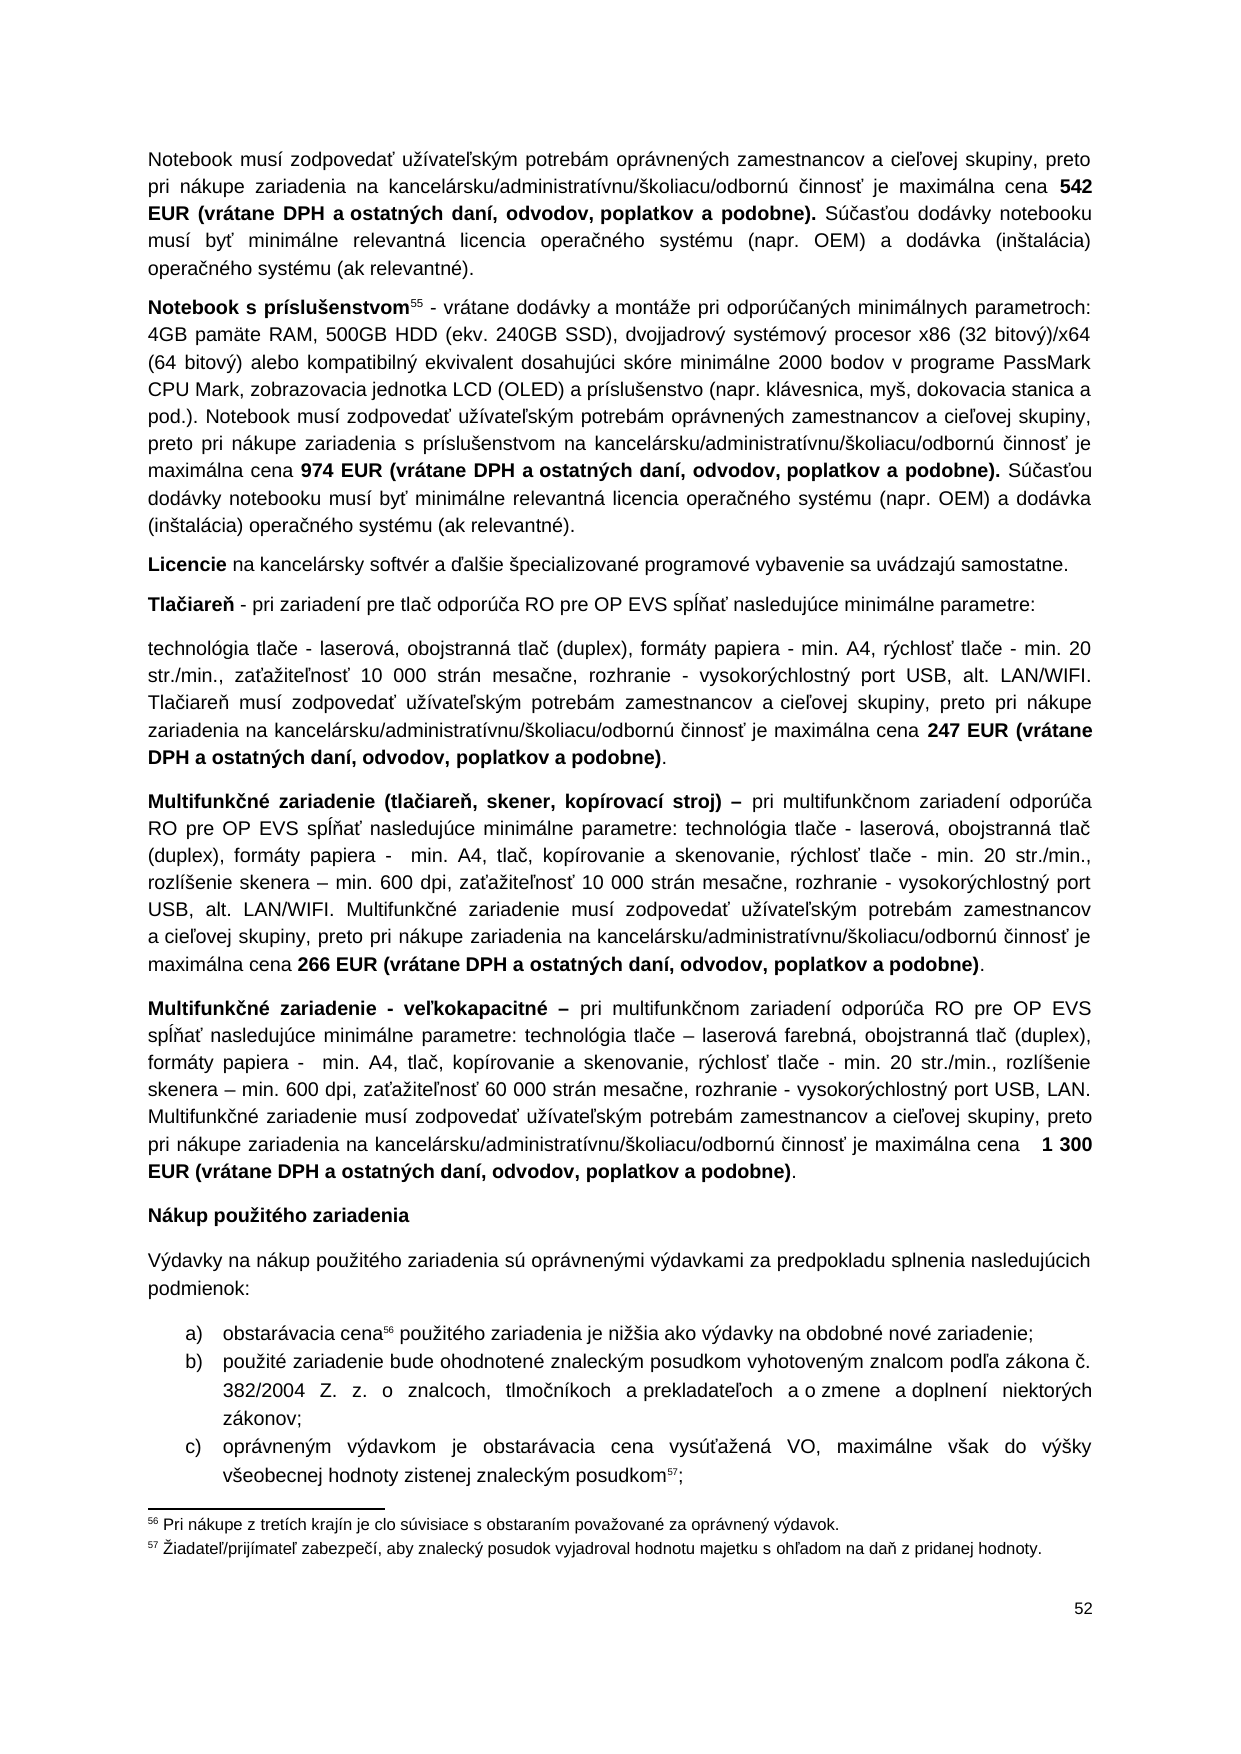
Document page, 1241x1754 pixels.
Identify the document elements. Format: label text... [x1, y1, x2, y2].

text Výdavky na nákup použitého zariadenia sú oprávnenými výdavkami za predpokladu splnenia nasledujúcich podmienok: [148, 1248, 1092, 1299]
list použité zariadenie bude ohodnotené znaleckým posudkom vyhotoveným znalcom podľa zákona č. 382/2004 Z. z. o znalcoch, tlmočníkoch a prekladateľoch a o zmene a doplnení niektorých zákonov; [185, 1350, 1092, 1429]
text technológia tlače - laserová, obojstranná tlač (duplex), formáty papiera - min. A4, rýchlosť tlače - min. 20 str./min., zaťažiteľnosť 10 000 strán mesačne, rozhranie - vysokorýchlostný port USB, alt. LAN/WIFI. Tlačiareň musí zodpovedať užívateľským potrebám zamestnancov a cieľovej skupiny, preto pri nákupe zariadenia na kancelársku/administratívnu/školiacu/odbornú činnosť je maximálna cena 247 EUR (vrátane DPH a ostatných daní, odvodov, poplatkov a podobne). [148, 637, 1092, 768]
text Nákup použitého zariadenia [148, 1203, 1092, 1226]
list oprávneným výdavkom je obstarávacia cena vysúťažená VO, maximálne však do výšky všeobecnej hodnoty zistenej znaleckým posudkom; [185, 1435, 1092, 1486]
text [148, 148, 1092, 279]
text Multifunkčné zariadenie (tlačiareň, skener, kopírovací stroj) – pri multifunkčnom zariadení odporúča RO pre OP EVS spĺňať nasledujúce minimálne parametre: technológia tlače - laserová, obojstranná tlač (duplex), formáty papiera - min. A4, tlač, kopírovanie a skenovanie, rýchlosť tlače - min. 20 str./min., rozlíšenie skenera – min. 600 dpi, zaťažiteľnosť 10 000 strán mesačne, rozhranie - vysokorýchlostný port USB, alt. LAN/WIFI. Multifunkčné zariadenie musí zodpovedať užívateľským potrebám zamestnancov a cieľovej skupiny, preto pri nákupe zariadenia na kancelársku/administratívnu/školiacu/odbornú činnosť je maximálna cena 266 EUR (vrátane DPH a ostatných daní, odvodov, poplatkov a podobne). [148, 789, 1092, 975]
text Tlačiareň - pri zariadení pre tlač odporúča RO pre OP EVS spĺňať nasledujúce minimálne parametre: [148, 593, 1092, 616]
text Multifunkčné zariadenie - veľkokapacitné – pri multifunkčnom zariadení odporúča RO pre OP EVS spĺňať nasledujúce minimálne parametre: technológia tlače – laserová farebná, obojstranná tlač (duplex), formáty papiera - min. A4, tlač, kopírovanie a skenovanie, rýchlosť tlače - min. 20 str./min., rozlíšenie skenera – min. 600 dpi, zaťažiteľnosť 60 000 strán mesačne, rozhranie - vysokorýchlostný port USB, LAN. Multifunkčné zariadenie musí zodpovedať užívateľským potrebám zamestnancov a cieľovej skupiny, preto pri nákupe zariadenia na kancelársku/administratívnu/školiacu/odbornú činnosť je maximálna cena 1 300 EUR (vrátane DPH a ostatných daní, odvodov, poplatkov a podobne). [148, 996, 1092, 1182]
list obstarávacia cena použitého zariadenia je nižšia ako výdavky na obdobné nové zariadenie; [185, 1322, 1092, 1344]
text Notebook s príslušenstvom55 - vrátane dodávky a montáže pri odporúčaných minimálnych parametroch: 4GB pamäte RAM, 500GB HDD (ekv. 240GB SSD), dvojjadrový systémový procesor x86 (32 bitový)/x64 (64 bitový) alebo kompatibilný ekvivalent dosahujúci skóre minimálne 2000 bodov v programe PassMark CPU Mark, zobrazovacia jednotka LCD (OLED) a príslušenstvo (napr. klávesnica, myš, dokovacia stanica a pod.). Notebook musí zodpovedať užívateľským potrebám oprávnených zamestnancov a cieľovej skupiny, preto pri nákupe zariadenia s príslušenstvom na kancelársku/administratívnu/školiacu/odbornú činnosť je maximálna cena 974 EUR (vrátane DPH a ostatných daní, odvodov, poplatkov a podobne). Súčasťou dodávky notebooku musí byť minimálne relevantná licencia operačného systému (napr. OEM) a dodávka (inštalácia) operačného systému (ak relevantné). [148, 296, 1092, 536]
text Licencie na kancelársky softvér a ďalšie špecializované programové vybavenie sa uvádzajú samostatne. [148, 553, 1092, 576]
